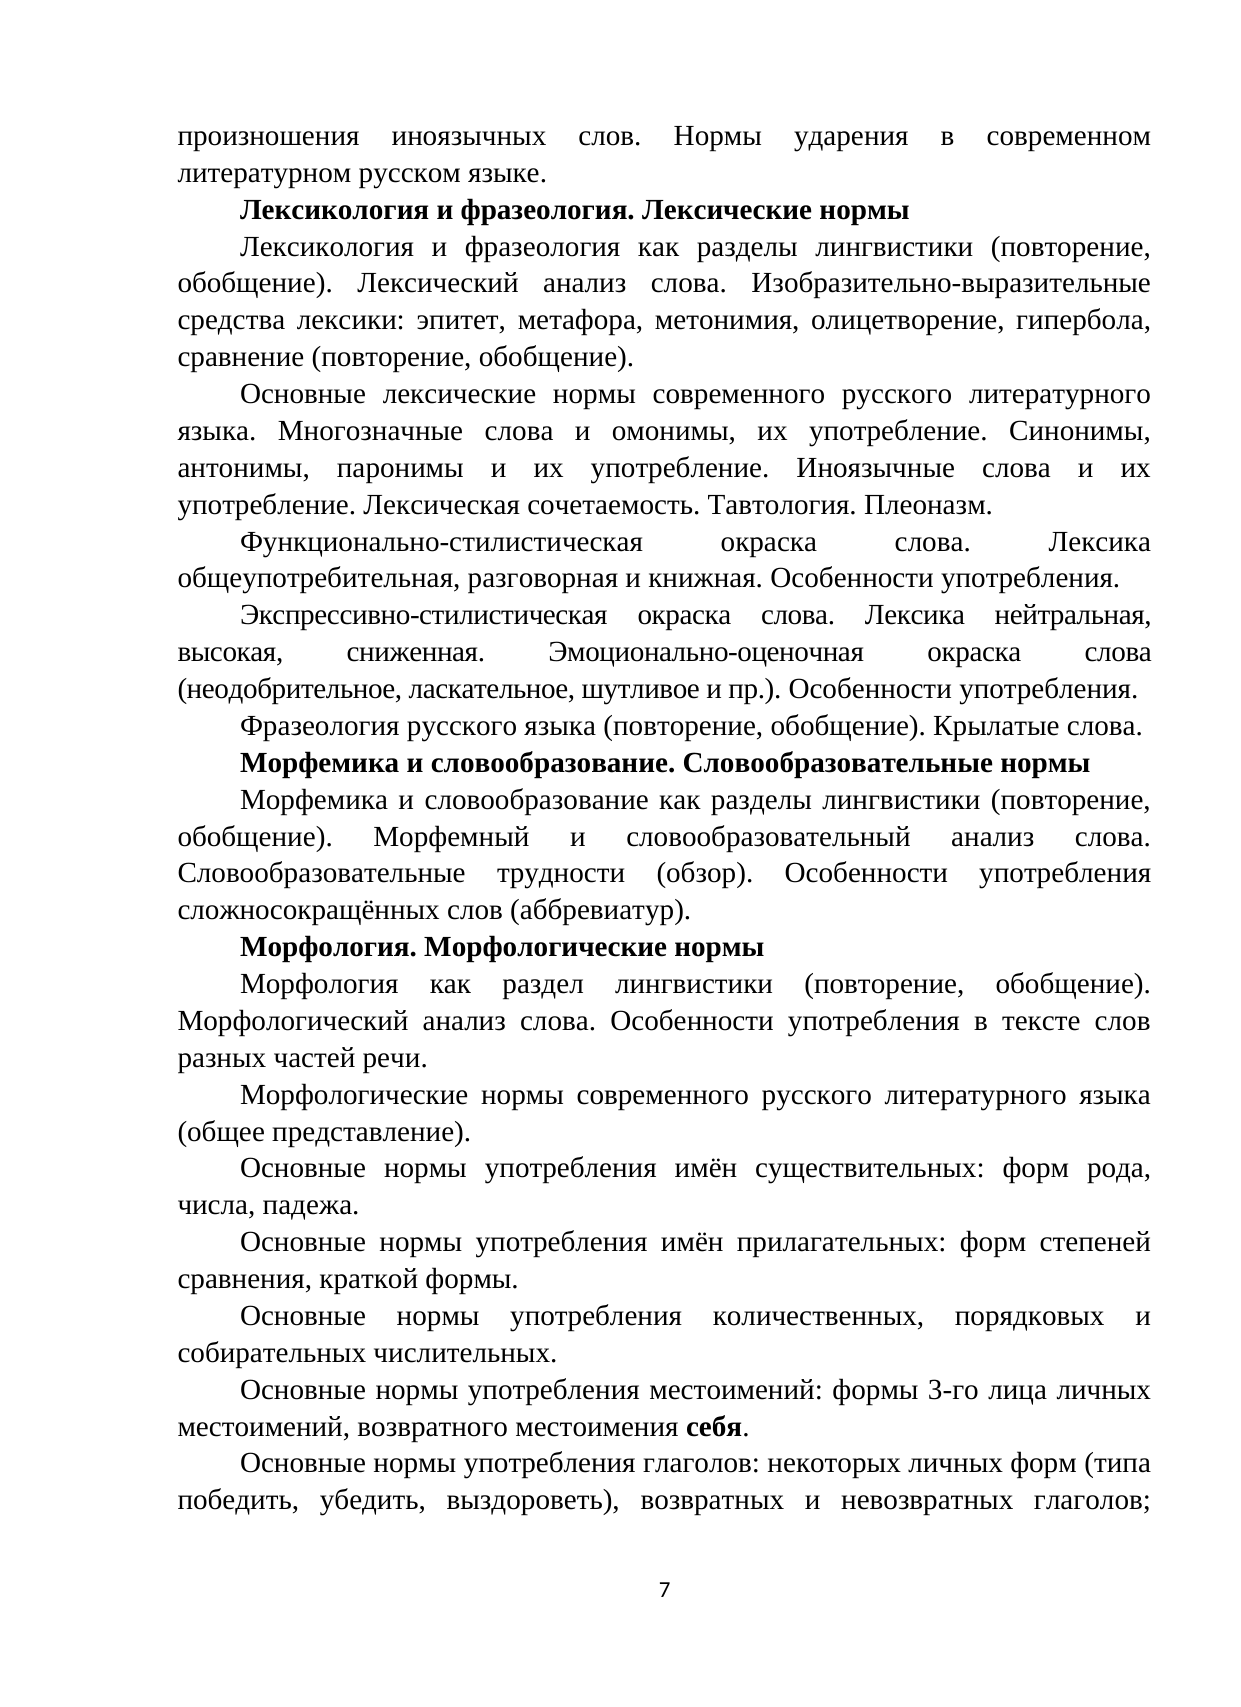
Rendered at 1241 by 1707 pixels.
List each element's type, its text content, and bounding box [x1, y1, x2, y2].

text Основные нормы употребления имён прилагательных: форм степеней сравнения, краткой формы. [177, 1224, 1152, 1295]
text Морфемика и словообразование как разделы лингвистики (повторение, обобщение). Морфемный и словообразовательный анализ слова. Словообразовательные трудности (обзор). Особенности употребления сложносокращённых слов (аббревиатур). [177, 782, 1152, 926]
text Основные нормы употребления количественных, порядковых и собирательных числительных. [177, 1298, 1152, 1368]
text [177, 118, 1152, 188]
text Морфология как раздел лингвистики (повторение, обобщение). Морфологический анализ слова. Особенности употребления в тексте слов разных частей речи. [177, 966, 1152, 1073]
text Лексикология и фразеология как разделы лингвистики (повторение, обобщение). Лексический анализ слова. Изобразительно-выразительные средства лексики: эпитет, метафора, метонимия, олицетворение, гипербола, сравнение (повторение, обобщение). [177, 229, 1152, 373]
text Основные лексические нормы современного русского литературного языка. Многозначные слова и омонимы, их употребление. Синонимы, антонимы, паронимы и их употребление. Иноязычные слова и их употребление. Лексическая сочетаемость. Тавтология. Плеоназм. [177, 376, 1152, 520]
text Функционально-стилистическая окраска слова. Лексика общеупотребительная, разговорная и книжная. Особенности употребления. [177, 524, 1152, 594]
text Лексикология и фразеология. Лексические нормы [177, 192, 1152, 225]
text Фразеология русского языка (повторение, обобщение). Крылатые слова. [177, 708, 1152, 742]
text Экспрессивно-стилистическая окраска слова. Лексика нейтральная, высокая, сниженная. Эмоционально-оценочная окраска слова (неодобрительное, ласкательное, шутливое и пр.). Особенности употребления. [177, 597, 1152, 705]
text Морфемика и словообразование. Словообразовательные нормы [177, 745, 1152, 778]
text Морфологические нормы современного русского литературного языка (общее представление). [177, 1077, 1152, 1147]
text Основные нормы употребления имён существительных: форм рода, числа, падежа. [177, 1151, 1152, 1221]
text Основные нормы употребления местоимений: формы 3-го лица личных местоимений, возвратного местоимения себя. [177, 1372, 1152, 1442]
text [177, 1446, 1152, 1516]
text Морфология. Морфологические нормы [177, 929, 1152, 963]
